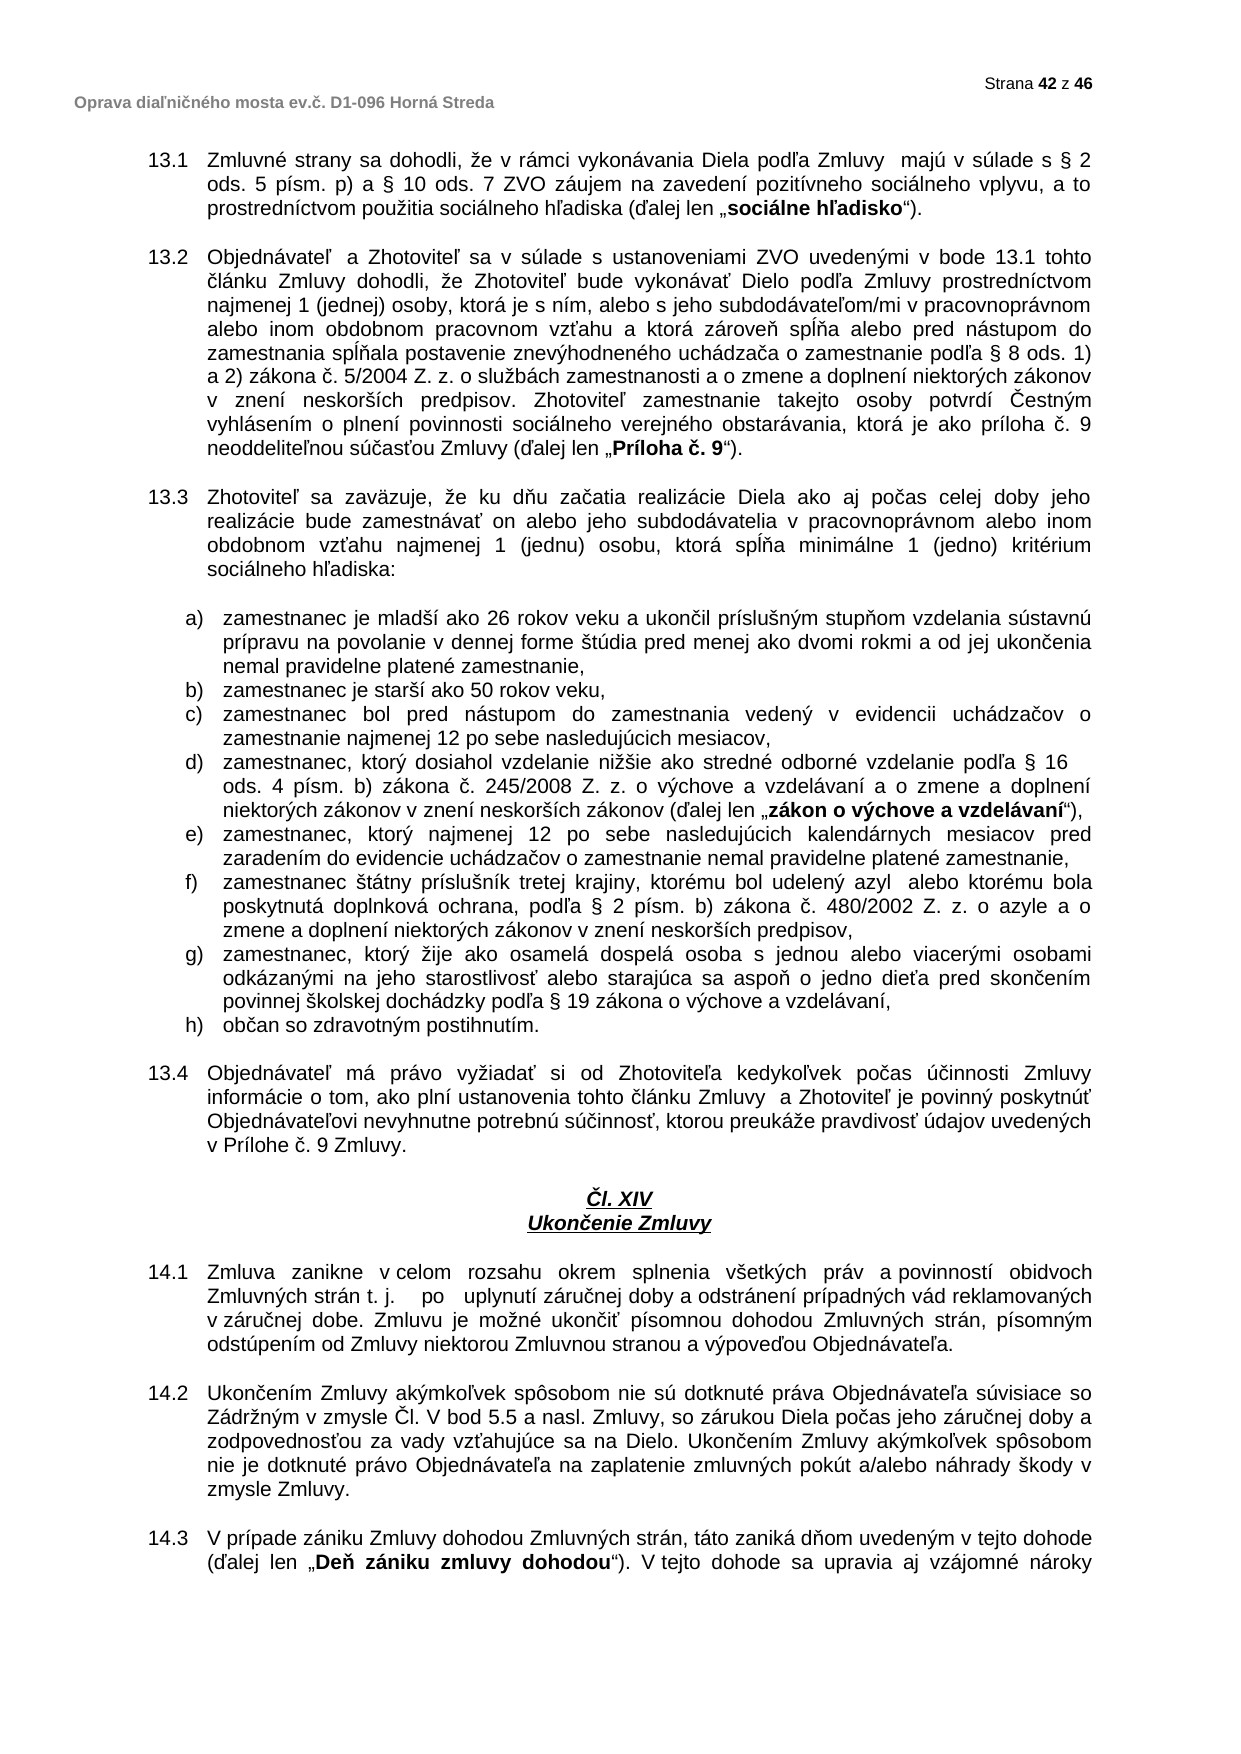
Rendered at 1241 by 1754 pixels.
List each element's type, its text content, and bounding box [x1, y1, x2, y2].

list občan so zdravotným postihnutím. [185, 1013, 1093, 1037]
text Čl. XIV [148, 1187, 1093, 1211]
list Zhotoviteľ sa zaväzuje, že ku dňu začatia realizácie Diela ako aj počas celej doby jeho realizácie bude zamestnávať on alebo jeho subdodávatelia v pracovnoprávnom alebo inom obdobnom vzťahu najmenej 1 (jednu) osobu, ktorá spĺňa minimálne 1 (jedno) kritérium sociálneho hľadiska: [148, 485, 1093, 581]
text Ukončenie Zmluvy [148, 1211, 1093, 1235]
list Ukončením Zmluvy akýmkoľvek spôsobom nie sú dotknuté práva Objednávateľa súvisiace so Zádržným v zmysle Čl. V bod 5.5 a nasl. Zmluvy, so zárukou Diela počas jeho záručnej doby a zodpovednosťou za vady vzťahujúce sa na Dielo. Ukončením Zmluvy akýmkoľvek spôsobom nie je dotknuté právo Objednávateľa na zaplatenie zmluvných pokút a/alebo náhrady škody v zmysle Zmluvy. [148, 1381, 1093, 1501]
list zamestnanec štátny príslušník tretej krajiny, ktorému bol udelený azyl alebo ktorému bola poskytnutá doplnková ochrana, podľa § 2 písm. b) zákona č. 480/2002 Z. z. o azyle a o zmene a doplnení niektorých zákonov v znení neskorších predpisov, [185, 869, 1093, 941]
list zamestnanec bol pred nástupom do zamestnania vedený v evidencii uchádzačov o zamestnanie najmenej 12 po sebe nasledujúcich mesiacov, [185, 702, 1093, 750]
list zamestnanec, ktorý dosiahol vzdelanie nižšie ako stredné odborné vzdelanie podľa § 16 ods. 4 písm. b) zákona č. 245/2008 Z. z. o výchove a vzdelávaní a o zmene a doplnení niektorých zákonov v znení neskorších zákonov (ďalej len „zákon o výchove a vzdelávaní“), [185, 750, 1093, 822]
list Objednávateľ a Zhotoviteľ sa v súlade s ustanoveniami ZVO uvedenými v bode 13.1 tohto článku Zmluvy dohodli, že Zhotoviteľ bude vykonávať Dielo podľa Zmluvy prostredníctvom najmenej 1 (jednej) osoby, ktorá je s ním, alebo s jeho subdodávateľom/mi v pracovnoprávnom alebo inom obdobnom pracovnom vzťahu a ktorá zároveň spĺňa alebo pred nástupom do zamestnania spĺňala postavenie znevýhodneného uchádzača o zamestnanie podľa § 8 ods. 1) a 2) zákona č. 5/2004 Z. z. o službách zamestnanosti a o zmene a doplnení niektorých zákonov v znení neskorších predpisov. Zhotoviteľ zamestnanie takejto osoby potvrdí Čestným vyhlásením o plnení povinnosti sociálneho verejného obstarávania, ktorá je ako príloha č. 9 neoddeliteľnou súčasťou Zmluvy (ďalej len „Príloha č. 9“). [148, 244, 1093, 460]
list Objednávateľ má právo vyžiadať si od Zhotoviteľa kedykoľvek počas účinnosti Zmluvy informácie o tom, ako plní ustanovenia tohto článku Zmluvy a Zhotoviteľ je povinný poskytnúť Objednávateľovi nevyhnutne potrebnú súčinnosť, ktorou preukáže pravdivosť údajov uvedených v Prílohe č. 9 Zmluvy. [148, 1061, 1093, 1157]
list zamestnanec, ktorý žije ako osamelá dospelá osoba s jednou alebo viacerými osobami odkázanými na jeho starostlivosť alebo starajúca sa aspoň o jedno dieťa pred skončením povinnej školskej dochádzky podľa § 19 zákona o výchove a vzdelávaní, [185, 941, 1093, 1013]
list zamestnanec, ktorý najmenej 12 po sebe nasledujúcich kalendárnych mesiacov pred zaradením do evidencie uchádzačov o zamestnanie nemal pravidelne platené zamestnanie, [185, 822, 1093, 869]
list Zmluvné strany sa dohodli, že v rámci vykonávania Diela podľa Zmluvy majú v súlade s § 2 ods. 5 písm. p) a § 10 ods. 7 ZVO záujem na zavedení pozitívneho sociálneho vplyvu, a to prostredníctvom použitia sociálneho hľadiska (ďalej len „sociálne hľadisko“). [148, 148, 1093, 219]
list Zmluva zanikne v celom rozsahu okrem splnenia všetkých práv a povinností obidvoch Zmluvných strán t. j. po uplynutí záručnej doby a odstránení prípadných vád reklamovaných v záručnej dobe. Zmluvu je možné ukončiť písomnou dohodou Zmluvných strán, písomným odstúpením od Zmluvy niektorou Zmluvnou stranou a výpoveďou Objednávateľa. [148, 1260, 1093, 1356]
list zamestnanec je starší ako 50 rokov veku, [185, 678, 1093, 702]
list zamestnanec je mladší ako 26 rokov veku a ukončil príslušným stupňom vzdelania sústavnú prípravu na povolanie v dennej forme štúdia pred menej ako dvomi rokmi a od jej ukončenia nemal pravidelne platené zamestnanie, [185, 606, 1093, 678]
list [148, 1526, 1093, 1574]
